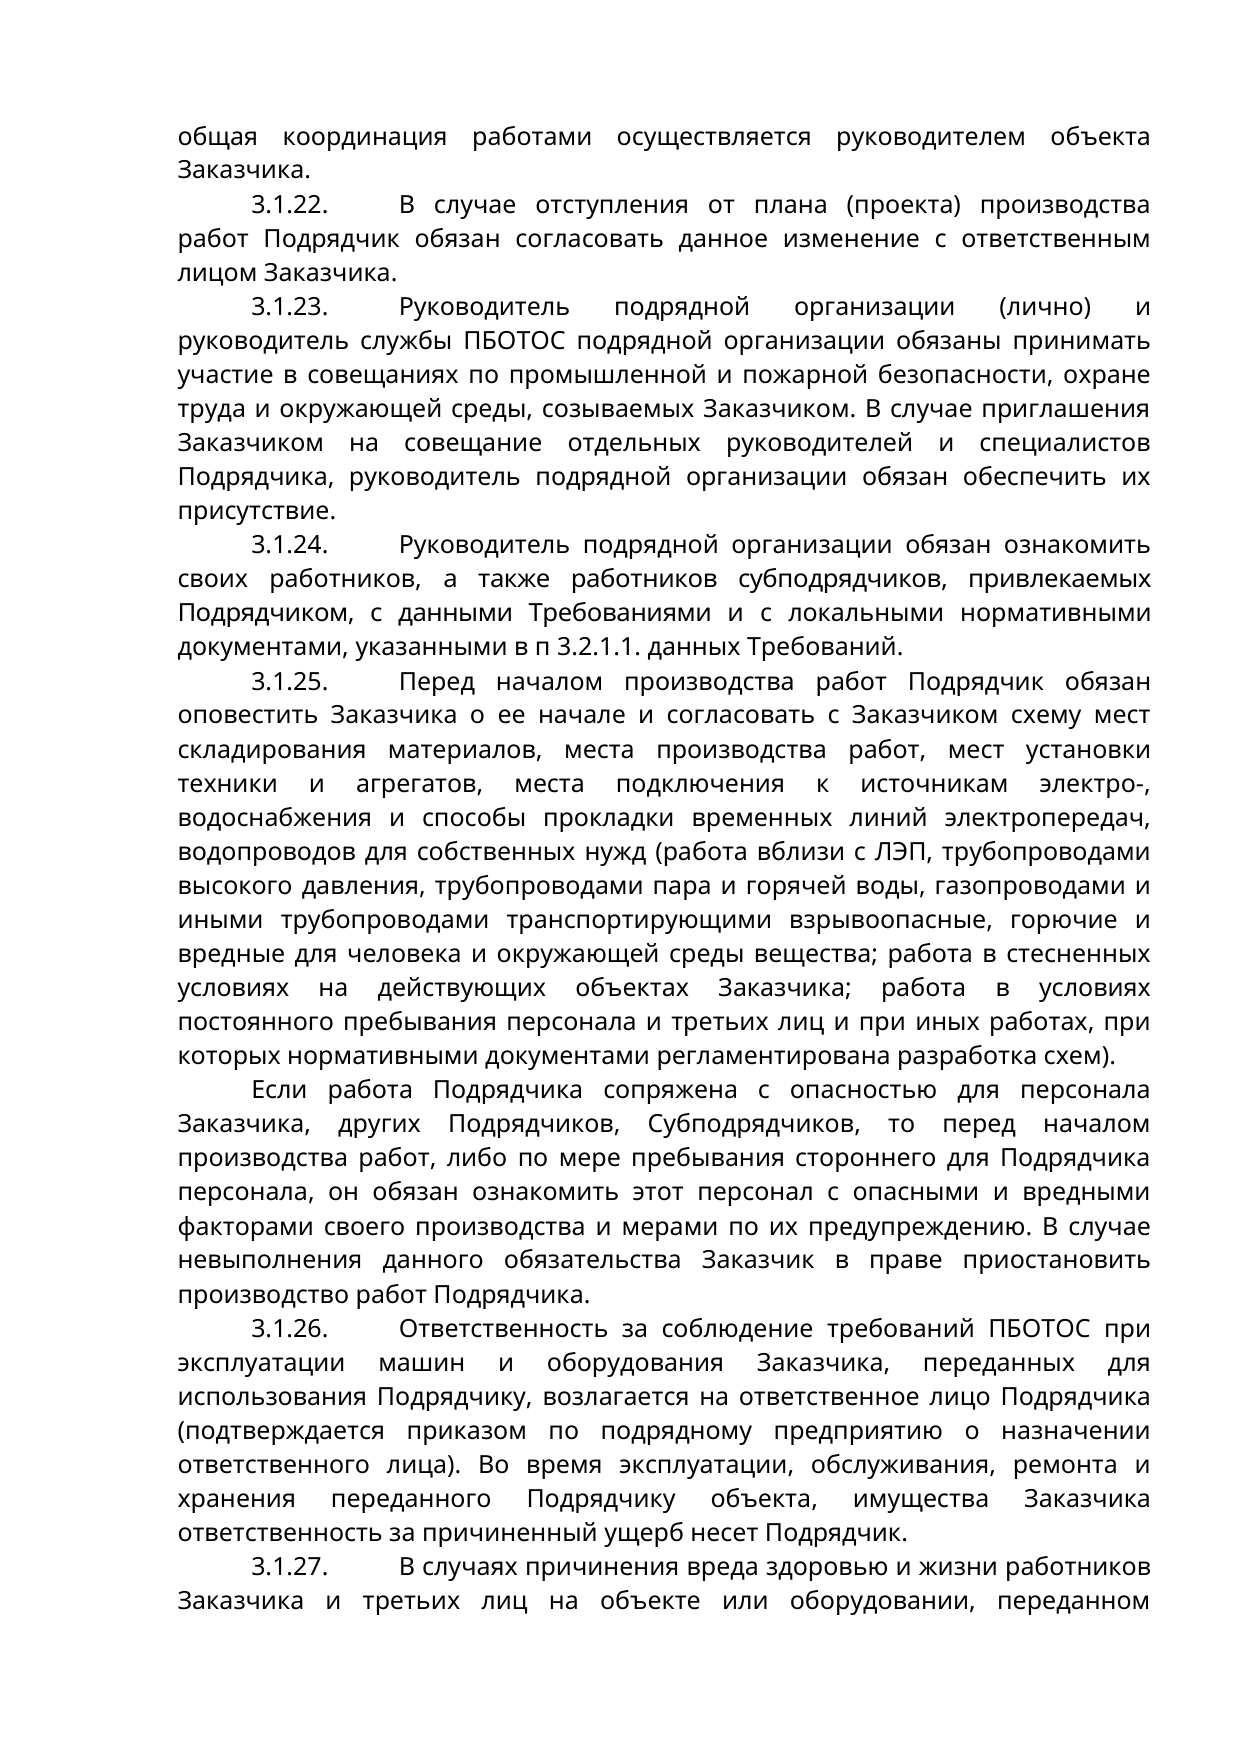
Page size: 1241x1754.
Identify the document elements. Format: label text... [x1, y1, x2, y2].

text 3.1.25. Перед началом производства работ Подрядчик обязан оповестить Заказчика о ее начале и согласовать с Заказчиком схему мест складирования материалов, места производства работ, мест установки техники и агрегатов, места подключения к источникам электро-, водоснабжения и способы прокладки временных линий электропередач, водопроводов для собственных нужд (работа вблизи с ЛЭП, трубопроводами высокого давления, трубопроводами пара и горячей воды, газопроводами и иными трубопроводами транспортирующими взрывоопасные, горючие и вредные для человека и окружающей среды вещества; работа в стесненных условиях на действующих объектах Заказчика; работа в условиях постоянного пребывания персонала и третьих лиц и при иных работах, при которых нормативными документами регламентирована разработка схем). [177, 663, 1152, 1072]
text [177, 1549, 1152, 1617]
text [177, 118, 1152, 186]
text 3.1.24. Руководитель подрядной организации обязан ознакомить своих работников, а также работников субподрядчиков, привлекаемых Подрядчиком, с данными Требованиями и с локальными нормативными документами, указанными в п 3.2.1.1. данных Требований. [177, 527, 1152, 663]
text 3.1.26. Ответственность за соблюдение требований ПБОТОС при эксплуатации машин и оборудования Заказчика, переданных для использования Подрядчику, возлагается на ответственное лицо Подрядчика (подтверждается приказом по подрядному предприятию о назначении ответственного лица). Во время эксплуатации, обслуживания, ремонта и хранения переданного Подрядчику объекта, имущества Заказчика ответственность за причиненный ущерб несет Подрядчик. [177, 1310, 1152, 1549]
text 3.1.22. В случае отступления от плана (проекта) производства работ Подрядчик обязан согласовать данное изменение с ответственным лицом Заказчика. [177, 186, 1152, 288]
text Если работа Подрядчика сопряжена с опасностью для персонала Заказчика, других Подрядчиков, Субподрядчиков, то перед началом производства работ, либо по мере пребывания стороннего для Подрядчика персонала, он обязан ознакомить этот персонал с опасными и вредными факторами своего производства и мерами по их предупреждению. В случае невыполнения данного обязательства Заказчик в праве приостановить производство работ Подрядчика. [177, 1072, 1152, 1310]
text 3.1.23. Руководитель подрядной организации (лично) и руководитель службы ПБОТОС подрядной организации обязаны принимать участие в совещаниях по промышленной и пожарной безопасности, охране труда и окружающей среды, созываемых Заказчиком. В случае приглашения Заказчиком на совещание отдельных руководителей и специалистов Подрядчика, руководитель подрядной организации обязан обеспечить их присутствие. [177, 288, 1152, 527]
